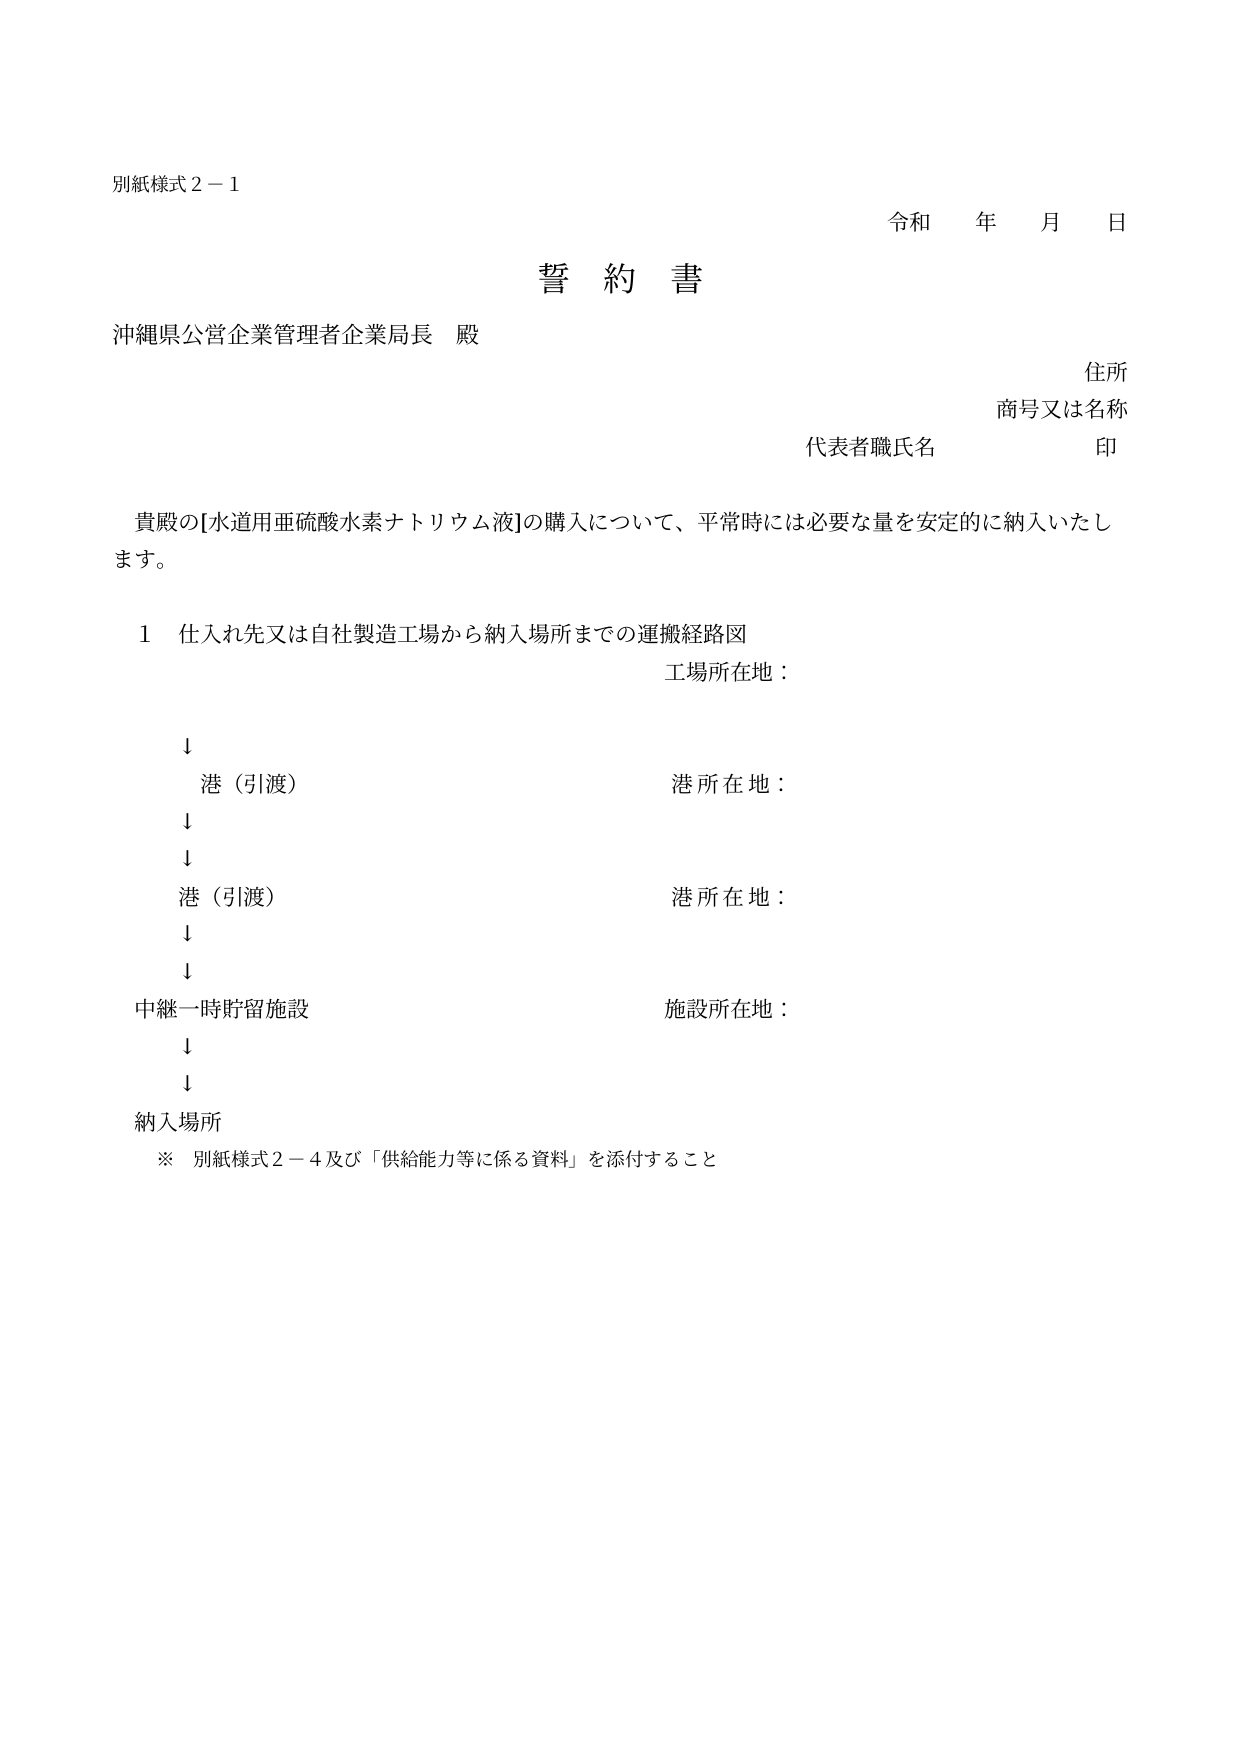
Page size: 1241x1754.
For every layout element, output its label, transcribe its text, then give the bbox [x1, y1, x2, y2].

text 港所在地： [642, 877, 1128, 914]
text 中継一時貯留施設 [112, 989, 598, 1027]
text ↓ [112, 839, 598, 877]
text 令和 年 月 日 [112, 202, 1128, 239]
text 住所 [112, 352, 1128, 389]
text 別紙様式２－１ [112, 164, 1128, 202]
text 工場所在地： [642, 652, 1128, 689]
text ↓ [112, 914, 598, 952]
text 沖縄県公営企業管理者企業局長 殿 [112, 314, 1128, 352]
text 施設所在地： [642, 989, 1128, 1027]
text ↓ [112, 1027, 598, 1064]
text ↓ [112, 1064, 598, 1102]
text 納入場所 [112, 1102, 598, 1139]
text 代表者職氏名 印 [112, 427, 1117, 464]
text 誓 約 書 [112, 239, 1128, 314]
text 港（引渡） [112, 764, 598, 802]
text １ 仕入れ先又は自社製造工場から納入場所までの運搬経路図 [112, 614, 1128, 652]
text 港所在地： [642, 764, 1128, 802]
text ↓ [112, 802, 598, 839]
text 港（引渡） [112, 877, 598, 914]
text ↓ [112, 952, 598, 989]
text 商号又は名称 [112, 389, 1128, 427]
text ※ 別紙様式２－４及び「供給能力等に係る資料」を添付すること [112, 1139, 1128, 1177]
text ↓ [112, 727, 598, 764]
text 貴殿の[水道用亜硫酸水素ナトリウム液]の購入について、平常時には必要な量を安定的に納入いたします。 [112, 502, 1128, 577]
